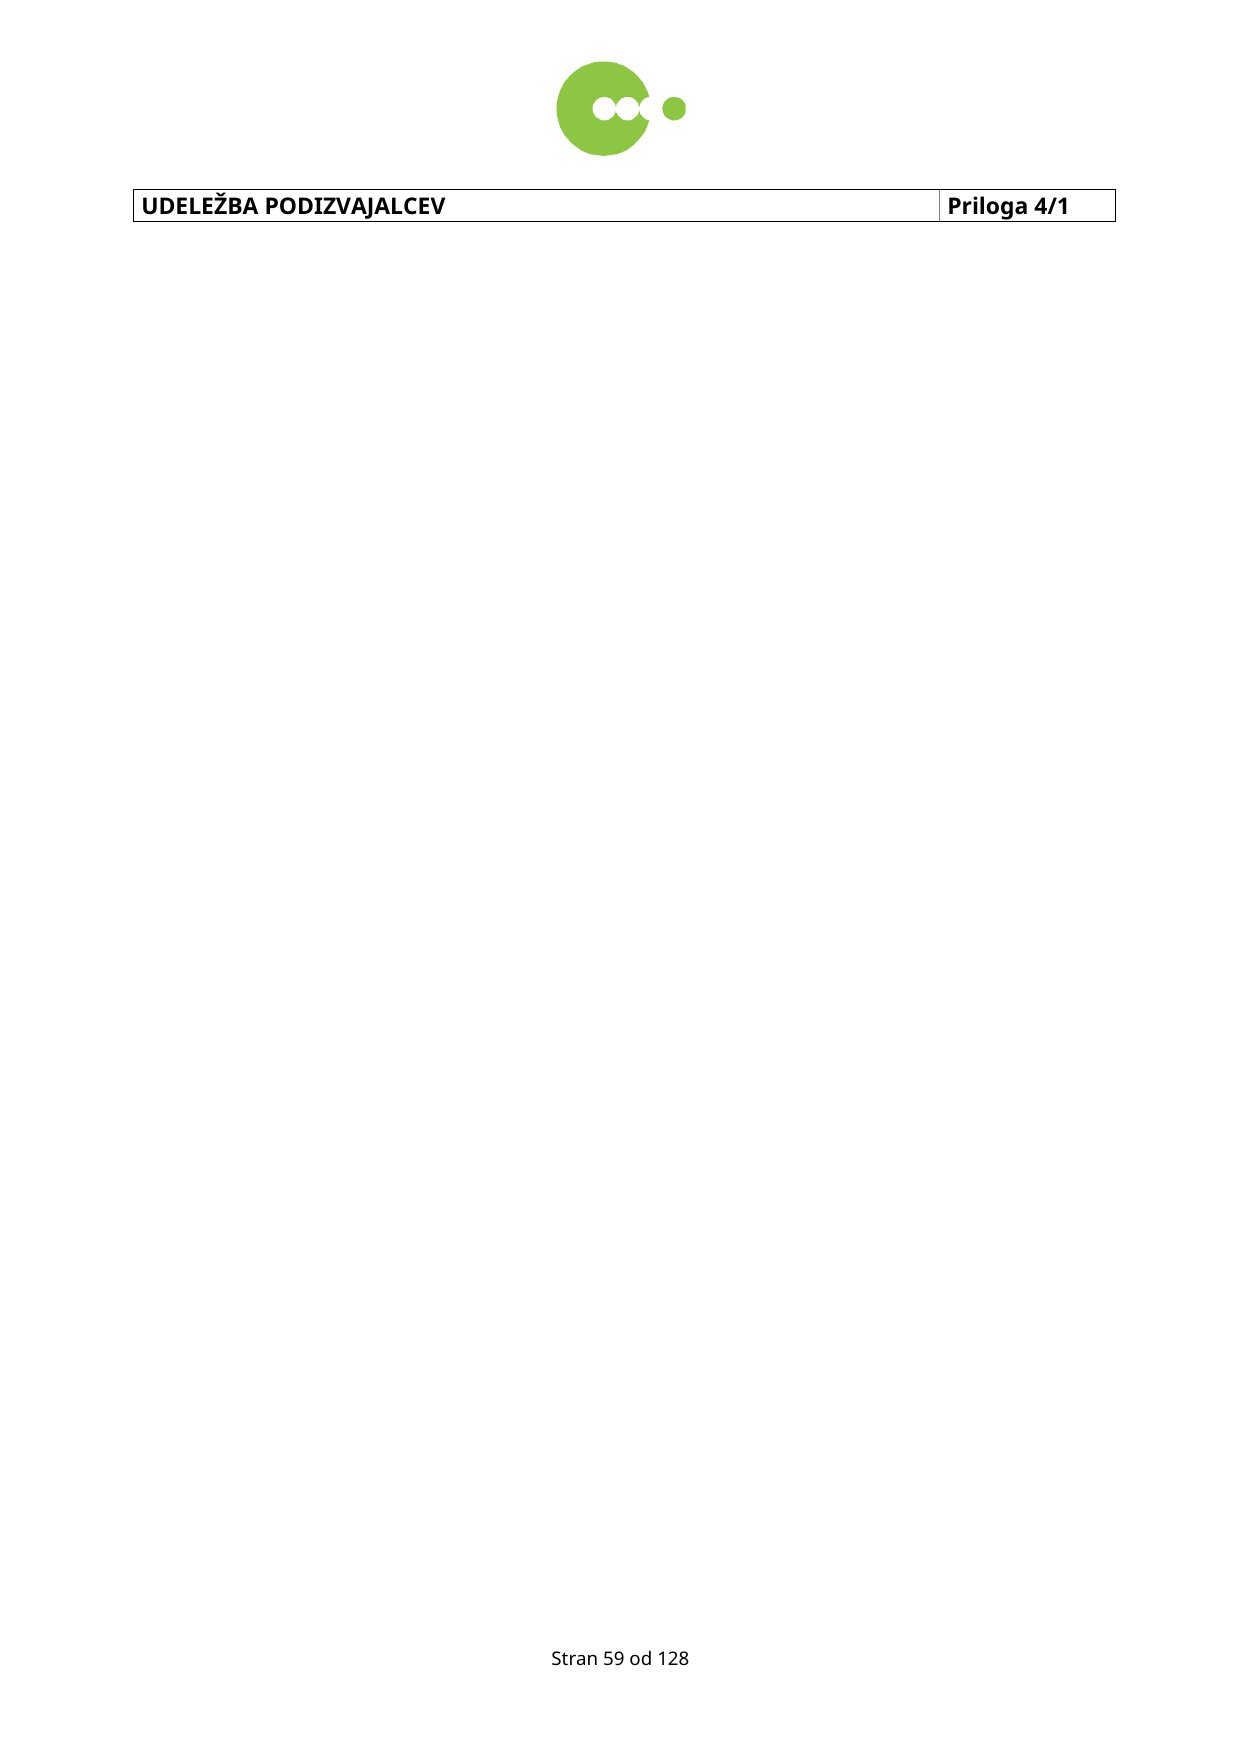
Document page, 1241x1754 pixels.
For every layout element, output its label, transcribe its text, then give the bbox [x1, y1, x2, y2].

table_header UDELEŽBA PODIZVAJALCEV [134, 190, 939, 221]
table_header Priloga 4/1 [940, 190, 1115, 221]
